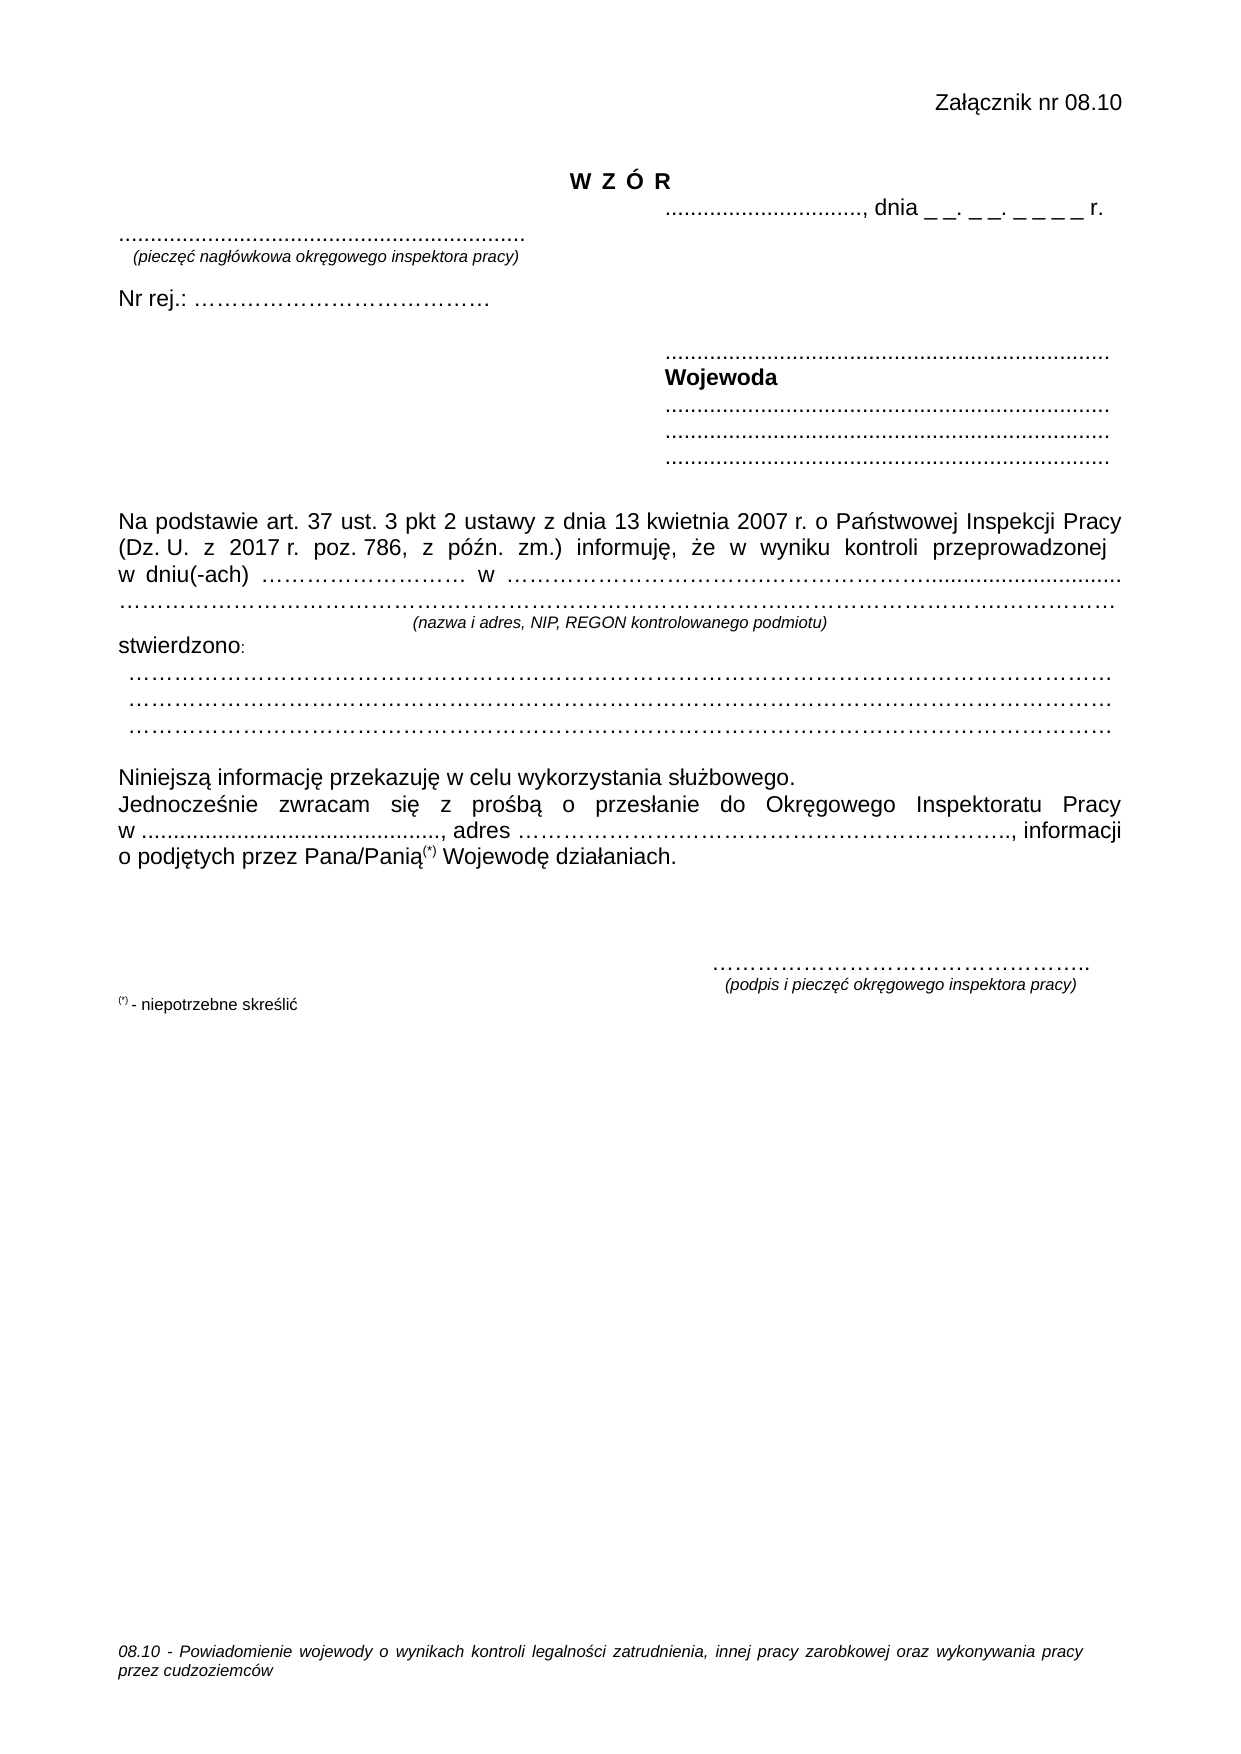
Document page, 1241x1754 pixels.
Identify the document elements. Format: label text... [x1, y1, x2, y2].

text Załącznik nr 08.10 [118, 89, 1122, 115]
text ...................................................................... [664, 417, 1122, 443]
text Nr rej.: ………………………………… [118, 285, 1122, 311]
text (pieczęć nagłówkowa okręgowego inspektora pracy) [118, 247, 1122, 266]
text Na podstawie art. 37 ust. 3 pkt 2 ustawy z dnia 13 kwietnia 2007 r. o Państwowej Inspekcji Pracy (Dz. U. z 2017 r. poz. 786, z późn. zm.) informuję, że w wyniku kontroli przeprowadzonej w dniu(-ach) ……………………… w …………………………….…………………............................... …………………………………………………………………………….……………………….…………… [118, 508, 1122, 613]
text ................................................................ [118, 220, 1122, 247]
text (*) - niepotrzebne skreślić [118, 994, 1122, 1013]
text ...................................................................... [664, 443, 1122, 469]
text Jednocześnie zwracam się z prośbą o przesłanie do Okręgowego Inspektoratu Pracy w ..............................................., adres ……………………………………………………….., informacji o podjętych przez Pana/Panią(*) Wojewodę działaniach. [118, 791, 1122, 870]
text WZÓR [118, 168, 1122, 194]
text stwierdzono: [118, 632, 1122, 659]
text (podpis i pieczęć okręgowego inspektora pracy) [679, 975, 1122, 994]
text ..............................., dnia _ _. _ _. _ _ _ _ r. [664, 194, 1122, 220]
text Wojewoda [664, 364, 1122, 391]
text ...................................................................... [664, 338, 1122, 364]
text ...................................................................... [664, 391, 1122, 417]
text ……………………………………………………………………………………………………………………………………………………………………………………………………………………………………………………………………………………………………………………………………………………… [118, 659, 1122, 738]
text Niniejszą informację przekazuję w celu wykorzystania służbowego. [118, 764, 1122, 791]
text ………………………………………….. [679, 949, 1122, 975]
text (nazwa i adres, NIP, REGON kontrolowanego podmiotu) [118, 613, 1122, 632]
